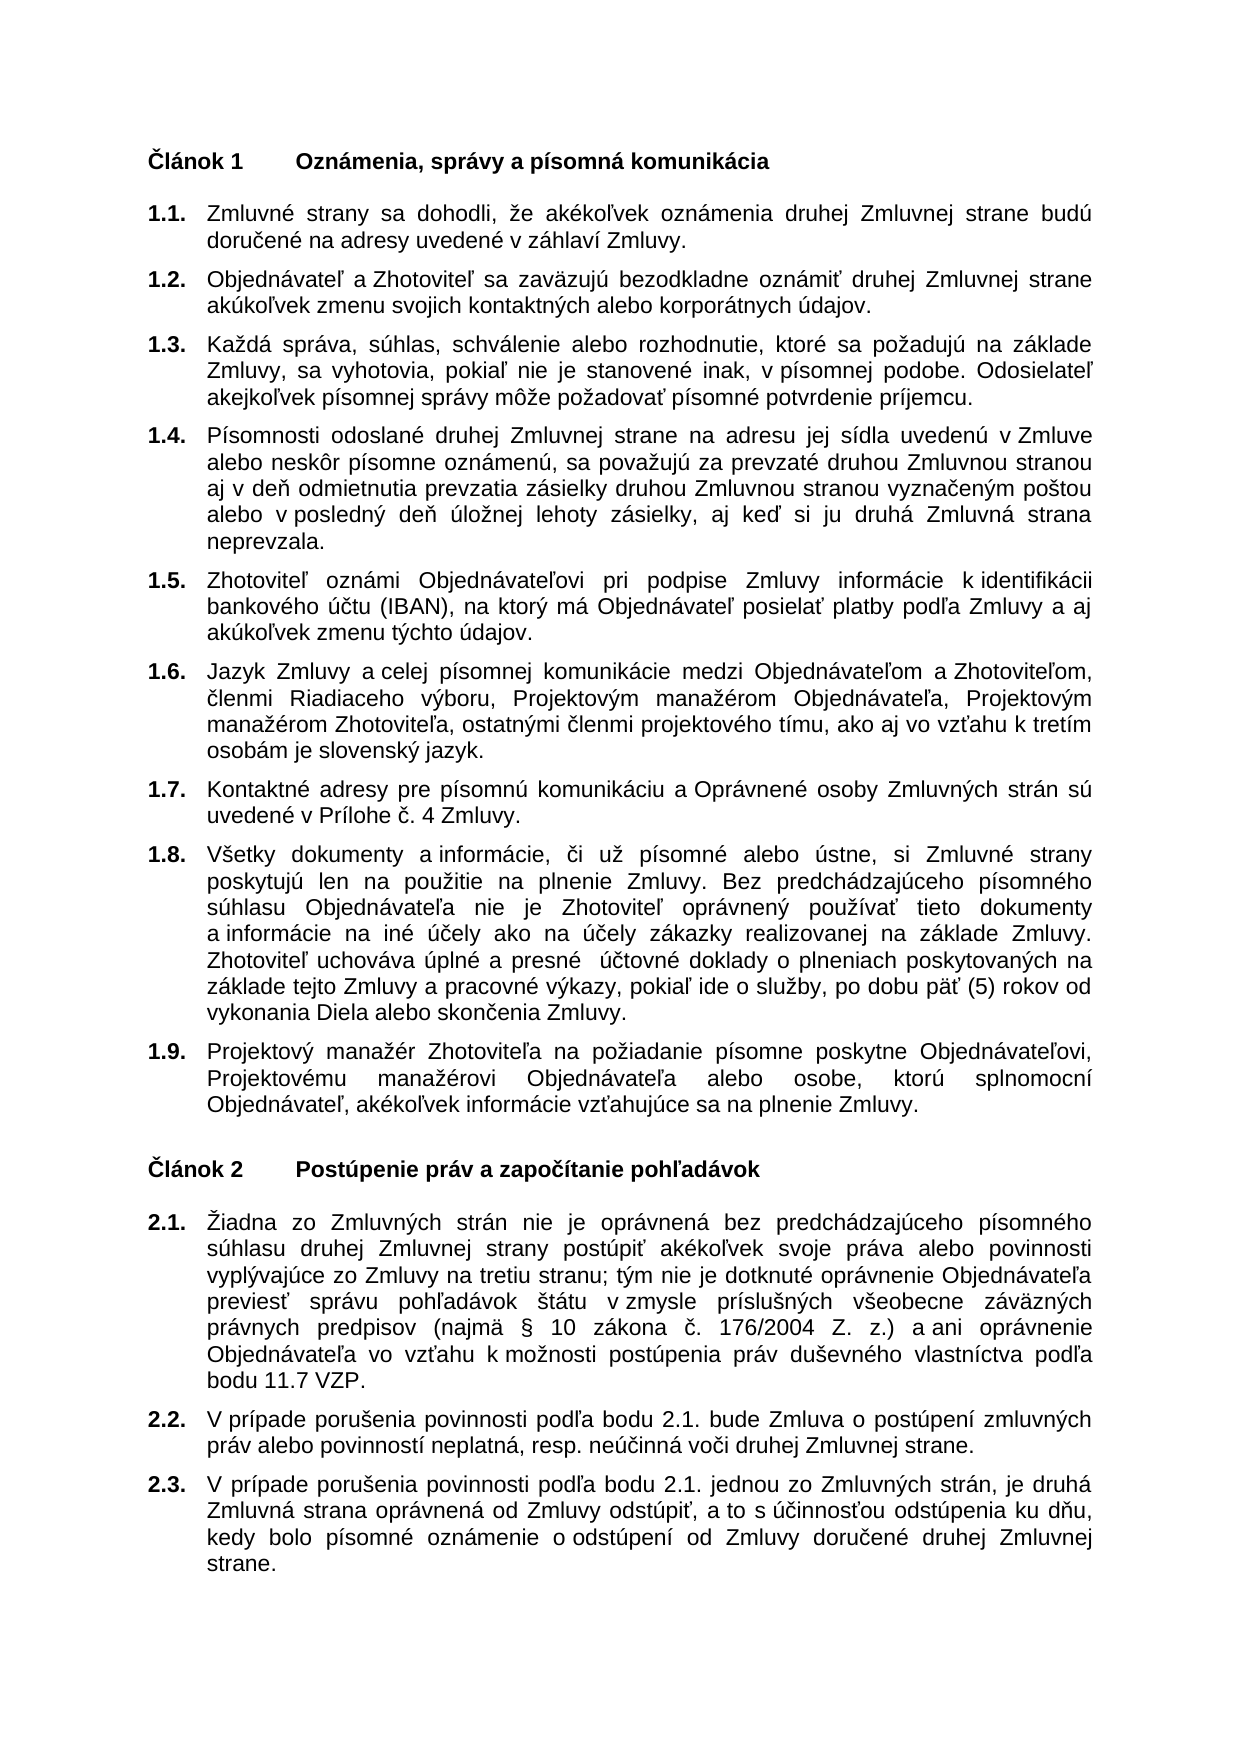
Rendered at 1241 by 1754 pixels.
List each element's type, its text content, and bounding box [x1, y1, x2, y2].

list Zhotoviteľ oznámi Objednávateľovi pri podpise Zmluvy informácie k identifikácii bankového účtu (IBAN), na ktorý má Objednávateľ posielať platby podľa Zmluvy a aj akúkoľvek zmenu týchto údajov. [148, 567, 1093, 646]
list V prípade porušenia povinnosti podľa bodu 2.1. bude Zmluva o postúpení zmluvných práv alebo povinností neplatná, resp. neúčinná voči druhej Zmluvnej strane. [148, 1406, 1093, 1458]
list Zmluvné strany sa dohodli, že akékoľvek oznámenia druhej Zmluvnej strane budú doručené na adresy uvedené v záhlaví Zmluvy. [148, 200, 1093, 253]
list Písomnosti odoslané druhej Zmluvnej strane na adresu jej sídla uvedenú v Zmluve alebo neskôr písomne oznámenú, sa považujú za prevzaté druhou Zmluvnou stranou aj v deň odmietnutia prevzatia zásielky druhou Zmluvnou stranou vyznačeným poštou alebo v posledný deň úložnej lehoty zásielky, aj keď si ju druhá Zmluvná strana neprevzala. [148, 422, 1093, 554]
text Článok 2 Postúpenie práv a započítanie pohľadávok [148, 1156, 1093, 1182]
list Všetky dokumenty a informácie, či už písomné alebo ústne, si Zmluvné strany poskytujú len na použitie na plnenie Zmluvy. Bez predchádzajúceho písomného súhlasu Objednávateľa nie je Zhotoviteľ oprávnený používať tieto dokumenty a informácie na iné účely ako na účely zákazky realizovanej na základe Zmluvy. Zhotoviteľ uchováva úplné a presné účtovné doklady o plneniach poskytovaných na základe tejto Zmluvy a pracovné výkazy, pokiaľ ide o služby, po dobu päť (5) rokov od vykonania Diela alebo skončenia Zmluvy. [148, 841, 1093, 1026]
list Každá správa, súhlas, schválenie alebo rozhodnutie, ktoré sa požadujú na základe Zmluvy, sa vyhotovia, pokiaľ nie je stanovené inak, v písomnej podobe. Odosielateľ akejkoľvek písomnej správy môže požadovať písomné potvrdenie príjemcu. [148, 331, 1093, 410]
list Projektový manažér Zhotoviteľa na požiadanie písomne poskytne Objednávateľovi, Projektovému manažérovi Objednávateľa alebo osobe, ktorú splnomocní Objednávateľ, akékoľvek informácie vzťahujúce sa na plnenie Zmluvy. [148, 1038, 1093, 1117]
list Objednávateľ a Zhotoviteľ sa zaväzujú bezodkladne oznámiť druhej Zmluvnej strane akúkoľvek zmenu svojich kontaktných alebo korporátnych údajov. [148, 266, 1093, 318]
text Článok 1 Oznámenia, správy a písomná komunikácia [148, 148, 1093, 174]
list Jazyk Zmluvy a celej písomnej komunikácie medzi Objednávateľom a Zhotoviteľom, členmi Riadiaceho výboru, Projektovým manažérom Objednávateľa, Projektovým manažérom Zhotoviteľa, ostatnými členmi projektového tímu, ako aj vo vzťahu k tretím osobám je slovenský jazyk. [148, 658, 1093, 763]
list V prípade porušenia povinnosti podľa bodu 2.1. jednou zo Zmluvných strán, je druhá Zmluvná strana oprávnená od Zmluvy odstúpiť, a to s účinnosťou odstúpenia ku dňu, kedy bolo písomné oznámenie o odstúpení od Zmluvy doručené druhej Zmluvnej strane. [148, 1471, 1093, 1576]
list Kontaktné adresy pre písomnú komunikáciu a Oprávnené osoby Zmluvných strán sú uvedené v Prílohe č. 4 Zmluvy. [148, 776, 1093, 829]
list Žiadna zo Zmluvných strán nie je oprávnená bez predchádzajúceho písomného súhlasu druhej Zmluvnej strany postúpiť akékoľvek svoje práva alebo povinnosti vyplývajúce zo Zmluvy na tretiu stranu; tým nie je dotknuté oprávnenie Objednávateľa previesť správu pohľadávok štátu v zmysle príslušných všeobecne záväzných právnych predpisov (najmä § 10 zákona č. 176/2004 Z. z.) a ani oprávnenie Objednávateľa vo vzťahu k možnosti postúpenia práv duševného vlastníctva podľa bodu 11.7 VZP. [148, 1209, 1093, 1393]
